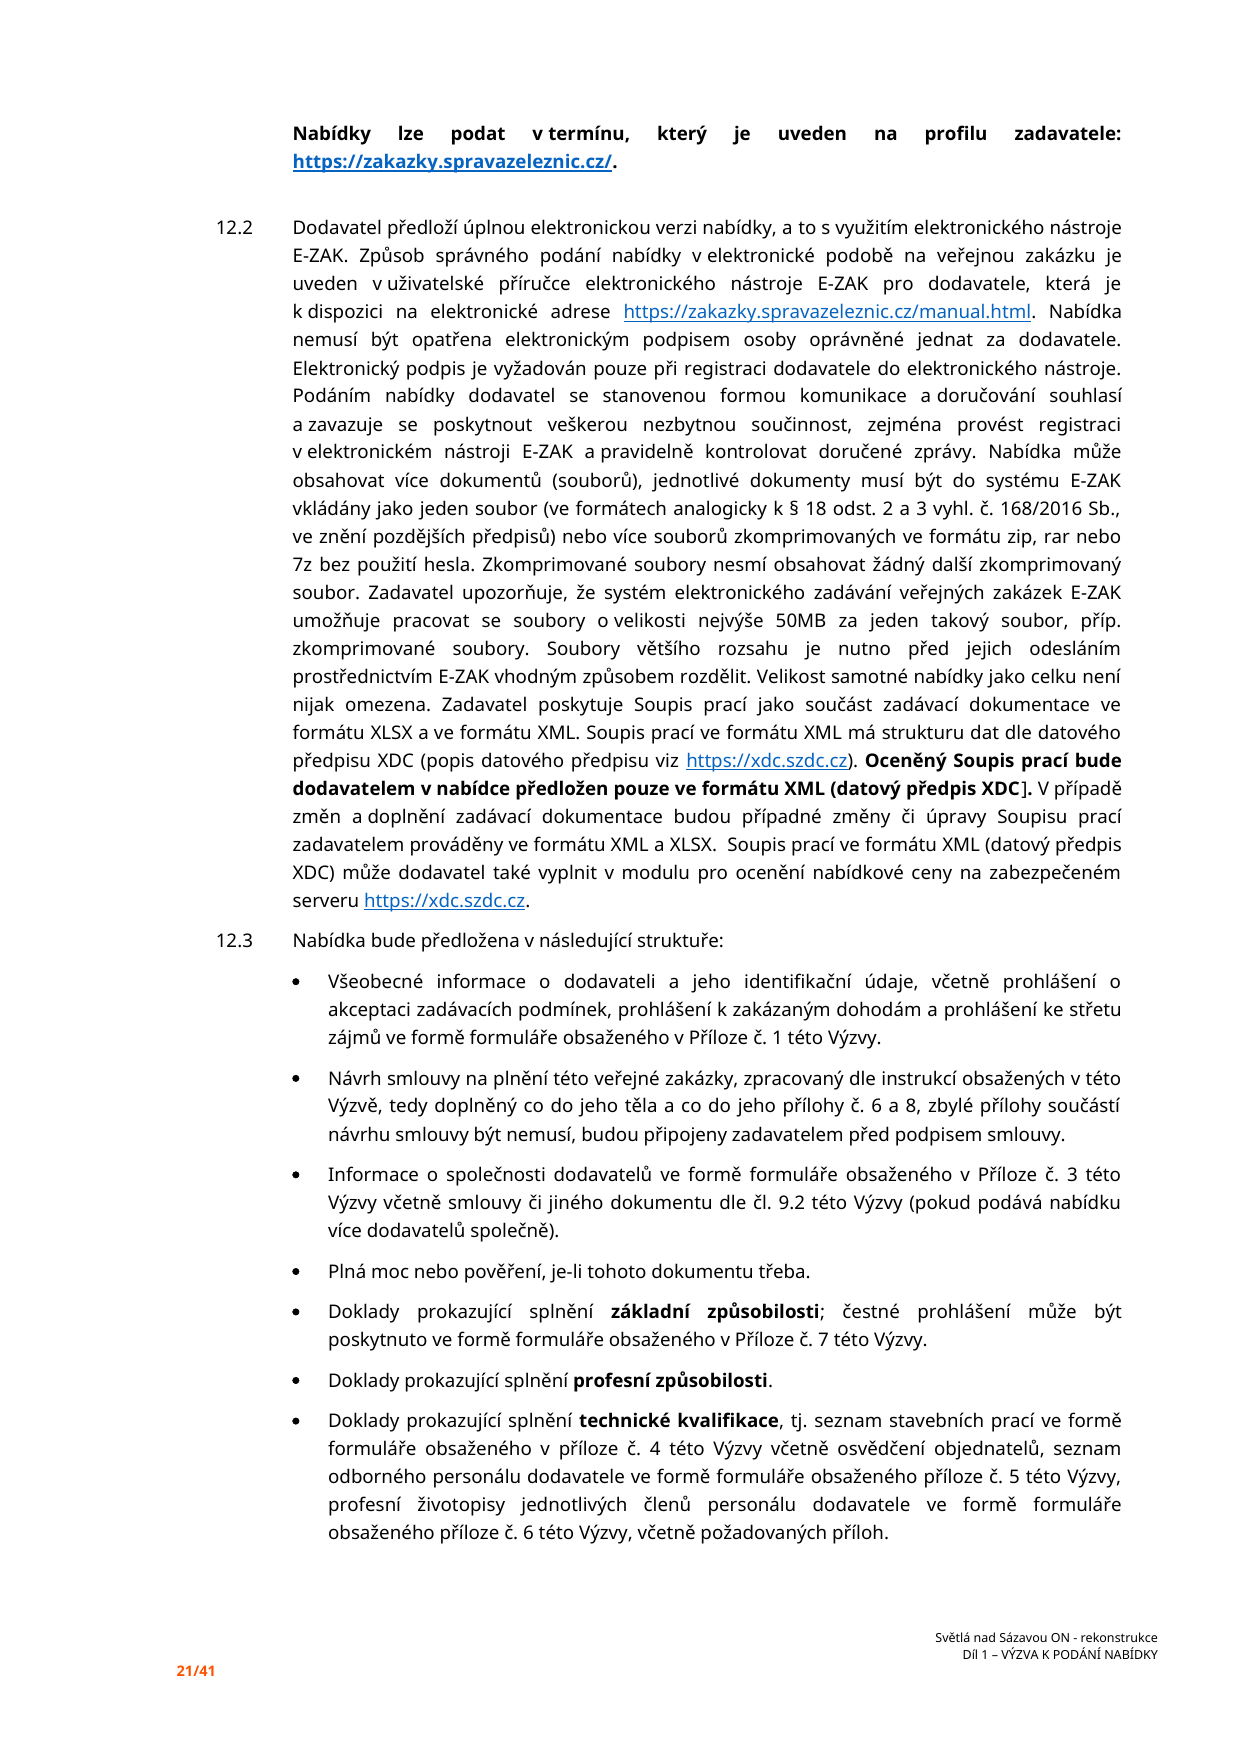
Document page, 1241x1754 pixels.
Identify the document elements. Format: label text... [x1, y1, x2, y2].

text Informace o společnosti dodavatelů ve formě formuláře obsaženého v Příloze č. 3 této Výzvy včetně smlouvy či jiného dokumentu dle čl. 9.2 této Výzvy (pokud podává nabídku více dodavatelů společně). [292, 1161, 1122, 1243]
text Doklady prokazující splnění profesní způsobilosti. [292, 1367, 1122, 1392]
text Návrh smlouvy na plnění této veřejné zakázky, zpracovaný dle instrukcí obsažených v této Výzvě, tedy doplněný co do jeho těla a co do jeho přílohy č. 6 a 8, zbylé přílohy součástí návrhu smlouvy být nemusí, budou připojeny zadavatelem před podpisem smlouvy. [292, 1065, 1122, 1146]
text Nabídky lze podat v termínu, který je uveden na profilu zadavatele: https://zakazky.spravazeleznic.cz/. [292, 121, 1122, 174]
text Dodavatel předloží úplnou elektronickou verzi nabídky, a to s využitím elektronického nástroje E-ZAK. Způsob správného podání nabídky v elektronické podobě na veřejnou zakázku je uveden v uživatelské příručce elektronického nástroje E-ZAK pro dodavatele, která je k dispozici na elektronické adrese https://zakazky.spravazeleznic.cz/manual.html. Nabídka nemusí být opatřena elektronickým podpisem osoby oprávněné jednat za dodavatele. Elektronický podpis je vyžadován pouze při registraci dodavatele do elektronického nástroje. Podáním nabídky dodavatel se stanovenou formou komunikace a doručování souhlasí a zavazuje se poskytnout veškerou nezbytnou součinnost, zejména provést registraci v elektronickém nástroji E-ZAK a pravidelně kontrolovat doručené zprávy. Nabídka může obsahovat více dokumentů (souborů), jednotlivé dokumenty musí být do systému E-ZAK vkládány jako jeden soubor (ve formátech analogicky k § 18 odst. 2 a 3 vyhl. č. 168/2016 Sb., ve znění pozdějších předpisů) nebo více souborů zkomprimovaných ve formátu zip, rar nebo 7z bez použití hesla. Zkomprimované soubory nesmí obsahovat žádný další zkomprimovaný soubor. Zadavatel upozorňuje, že systém elektronického zadávání veřejných zakázek E-ZAK umožňuje pracovat se soubory o velikosti nejvýše 50MB za jeden takový soubor, příp. zkomprimované soubory. Soubory většího rozsahu je nutno před jejich odesláním prostřednictvím E-ZAK vhodným způsobem rozdělit. Velikost samotné nabídky jako celku není nijak omezena. Zadavatel poskytuje Soupis prací jako součást zadávací dokumentace ve formátu XLSX a ve formátu XML. Soupis prací ve formátu XML má strukturu dat dle datového předpisu XDC (popis datového předpisu viz https://xdc.szdc.cz). Oceněný Soupis prací bude dodavatelem v nabídce předložen pouze ve formátu XML (datový předpis XDC]. V případě změn a doplnění zadávací dokumentace budou případné změny či úpravy Soupisu prací zadavatelem prováděny ve formátu XML a XLSX. Soupis prací ve formátu XML (datový předpis XDC) může dodavatel také vyplnit v modulu pro ocenění nabídkové ceny na zabezpečeném serveru https://xdc.szdc.cz. [216, 215, 1122, 913]
text Doklady prokazující splnění základní způsobilosti; čestné prohlášení může být poskytnuto ve formě formuláře obsaženého v Příloze č. 7 této Výzvy. [292, 1298, 1122, 1352]
text Plná moc nebo pověření, je-li tohoto dokumentu třeba. [292, 1258, 1122, 1283]
text Nabídka bude předložena v následující struktuře: [216, 928, 1122, 953]
text Všeobecné informace o dodavateli a jeho identifikační údaje, včetně prohlášení o akceptaci zadávacích podmínek, prohlášení k zakázaným dohodám a prohlášení ke střetu zájmů ve formě formuláře obsaženého v Příloze č. 1 této Výzvy. [292, 968, 1122, 1050]
text Doklady prokazující splnění technické kvalifikace, tj. seznam stavebních prací ve formě formuláře obsaženého v příloze č. 4 této Výzvy včetně osvědčení objednatelů, seznam odborného personálu dodavatele ve formě formuláře obsaženého příloze č. 5 této Výzvy, profesní životopisy jednotlivých členů personálu dodavatele ve formě formuláře obsaženého příloze č. 6 této Výzvy, včetně požadovaných příloh. [292, 1407, 1122, 1545]
